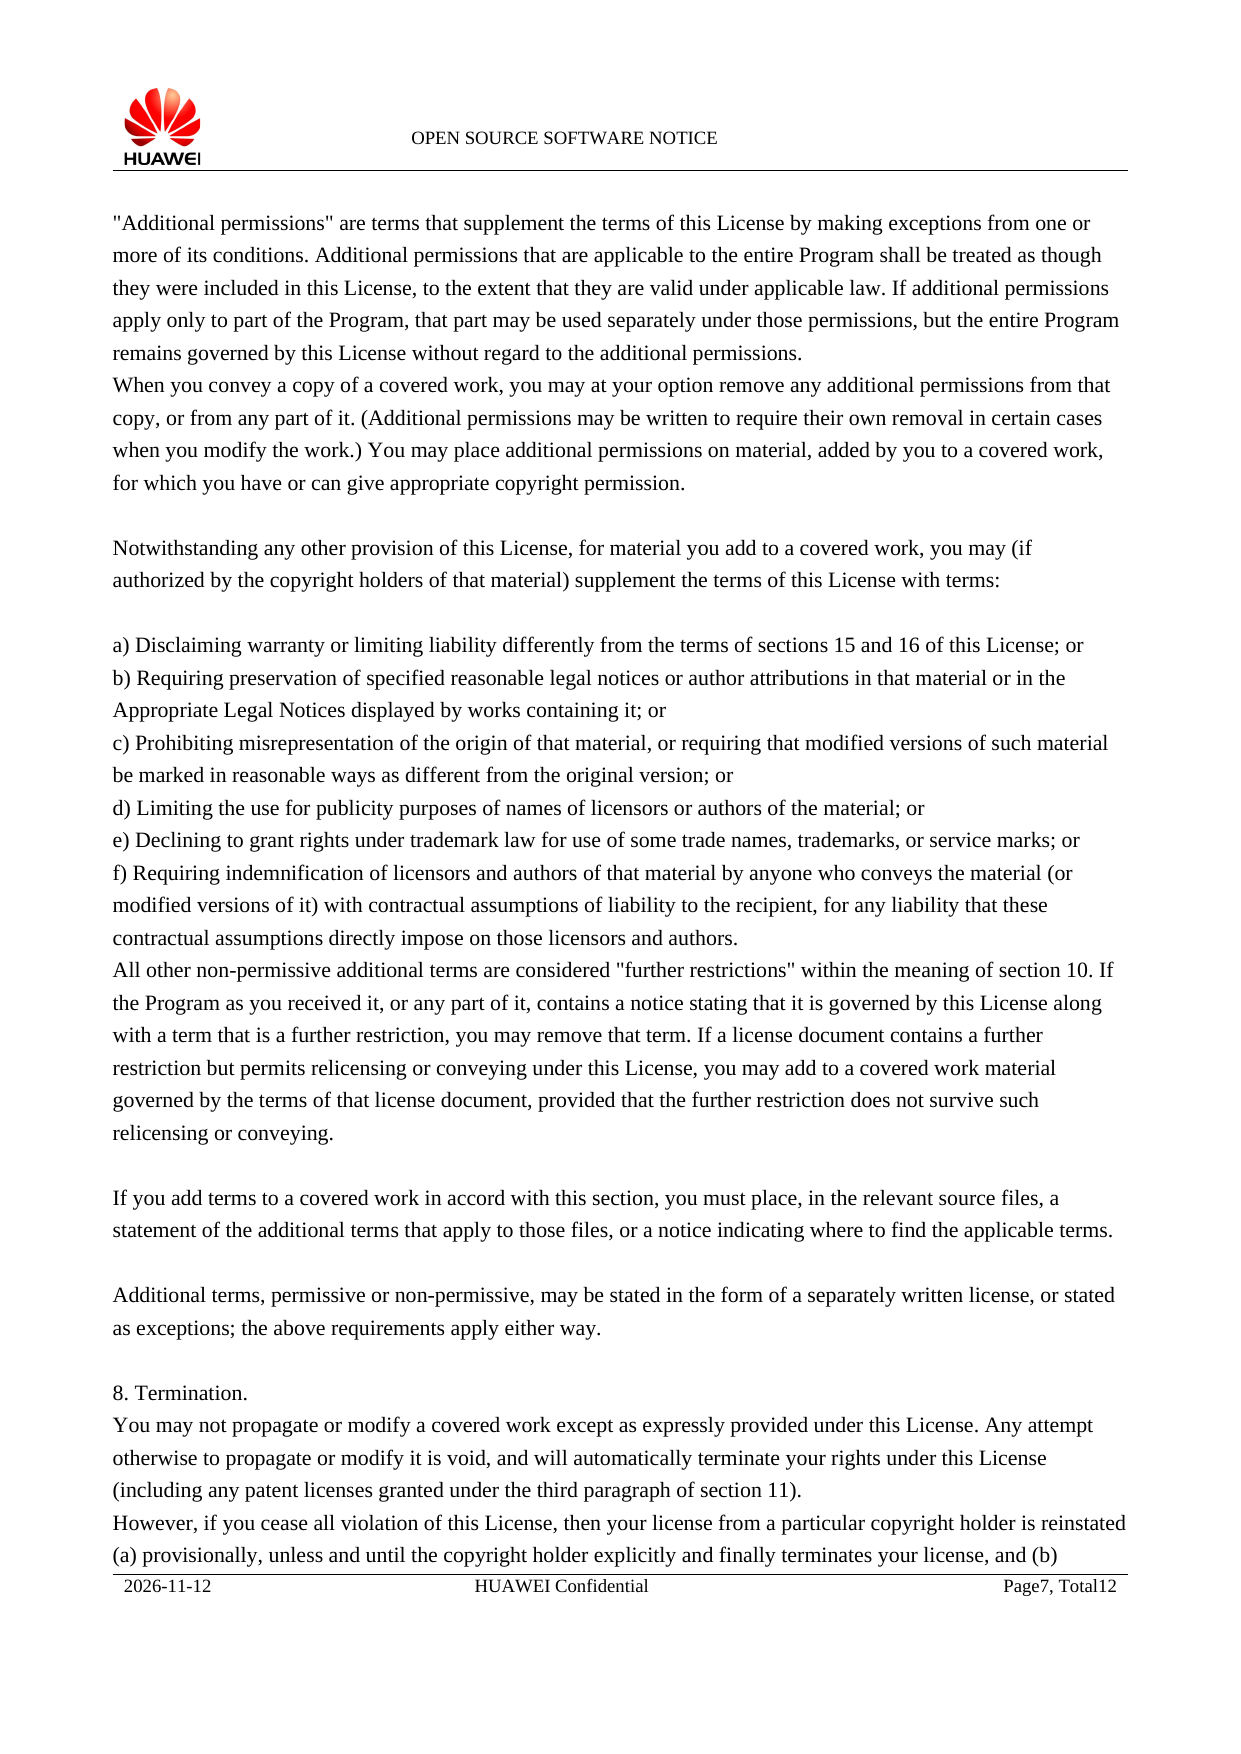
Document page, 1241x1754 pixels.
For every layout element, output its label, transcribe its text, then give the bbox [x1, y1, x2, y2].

picture [124, 88, 201, 165]
